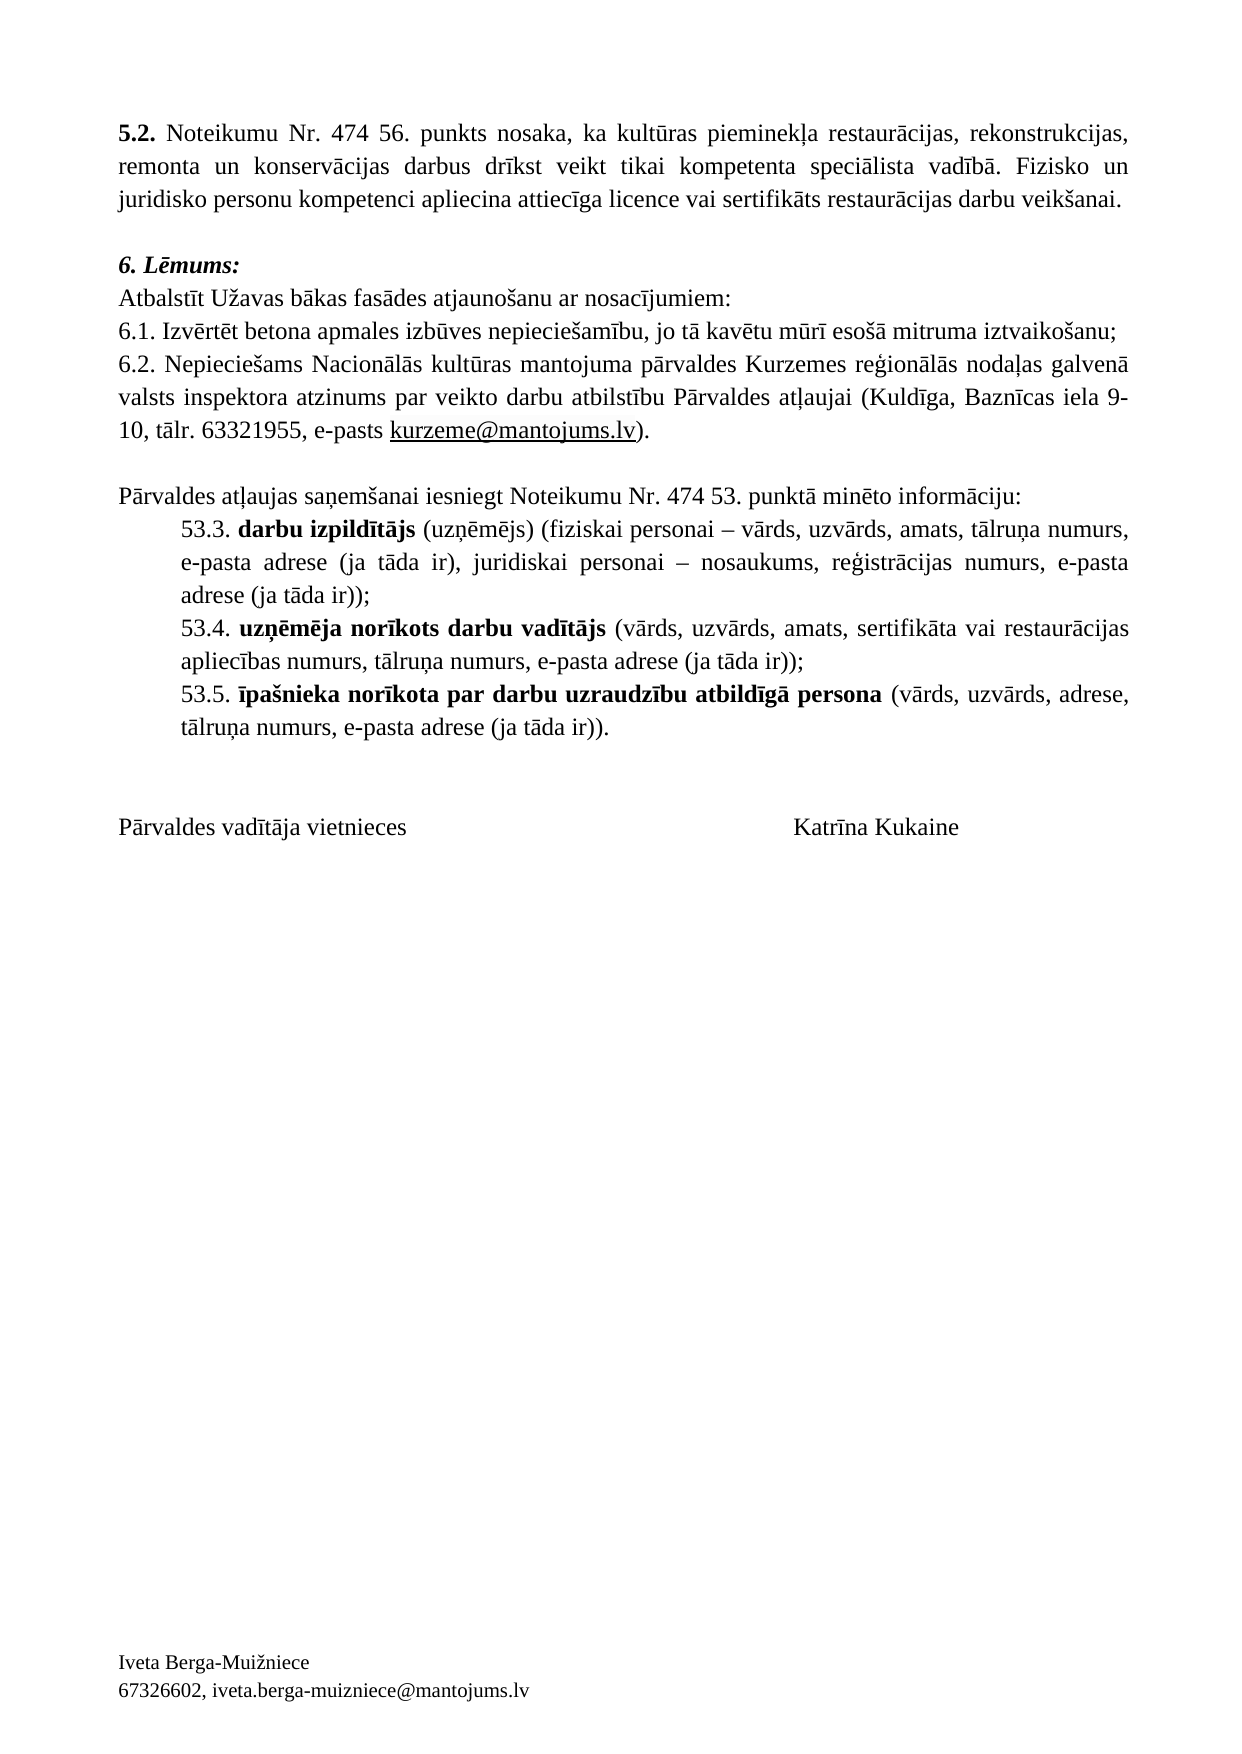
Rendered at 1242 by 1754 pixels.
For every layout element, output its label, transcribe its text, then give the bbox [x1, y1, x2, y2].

text 5.2. Noteikumu Nr. 474 56. punkts nosaka, ka kultūras pieminekļa restaurācijas, rekonstrukcijas, remonta un konservācijas darbus drīkst veikt tikai kompetenta speciālista vadībā. Fizisko un juridisko personu kompetenci apliecina attiecīga licence vai sertifikāts restaurācijas darbu veikšanai. [118, 118, 1129, 213]
text 53.3. darbu izpildītājs (uzņēmējs) (fiziskai personai – vārds, uzvārds, amats, tālruņa numurs, e-pasta adrese (ja tāda ir), juridiskai personai – nosaukums, reģistrācijas numurs, e-pasta adrese (ja tāda ir)); [181, 514, 1129, 609]
text Atbalstīt Užavas bākas fasādes atjaunošanu ar nosacījumiem: [118, 283, 1129, 312]
text 53.4. uzņēmēja norīkots darbu vadītājs (vārds, uzvārds, amats, sertifikāta vai restaurācijas apliecības numurs, tālruņa numurs, e-pasta adrese (ja tāda ir)); [181, 613, 1129, 675]
text 6.1. Izvērtēt betona apmales izbūves nepieciešamību, jo tā kavētu mūrī esošā mitruma iztvaikošanu; [118, 316, 1129, 345]
text 6. Lēmums: [118, 250, 1129, 279]
text Pārvaldes atļaujas saņemšanai iesniegt Noteikumu Nr. 474 53. punktā minēto informāciju: [118, 481, 1129, 510]
text 53.5. īpašnieka norīkota par darbu uzraudzību atbildīgā persona (vārds, uzvārds, adrese, tālruņa numurs, e-pasta adrese (ja tāda ir)). [181, 679, 1129, 741]
text 6.2. Nepieciešams Nacionālās kultūras mantojuma pārvaldes Kurzemes reģionālās nodaļas galvenā valsts inspektora atzinums par veikto darbu atbilstību Pārvaldes atļaujai (Kuldīga, Baznīcas iela 9-10, tālr. 63321955, e-pasts kurzeme@mantojums.lv). [118, 349, 1129, 444]
text Pārvaldes vadītāja vietnieces Katrīna Kukaine [118, 812, 1129, 840]
